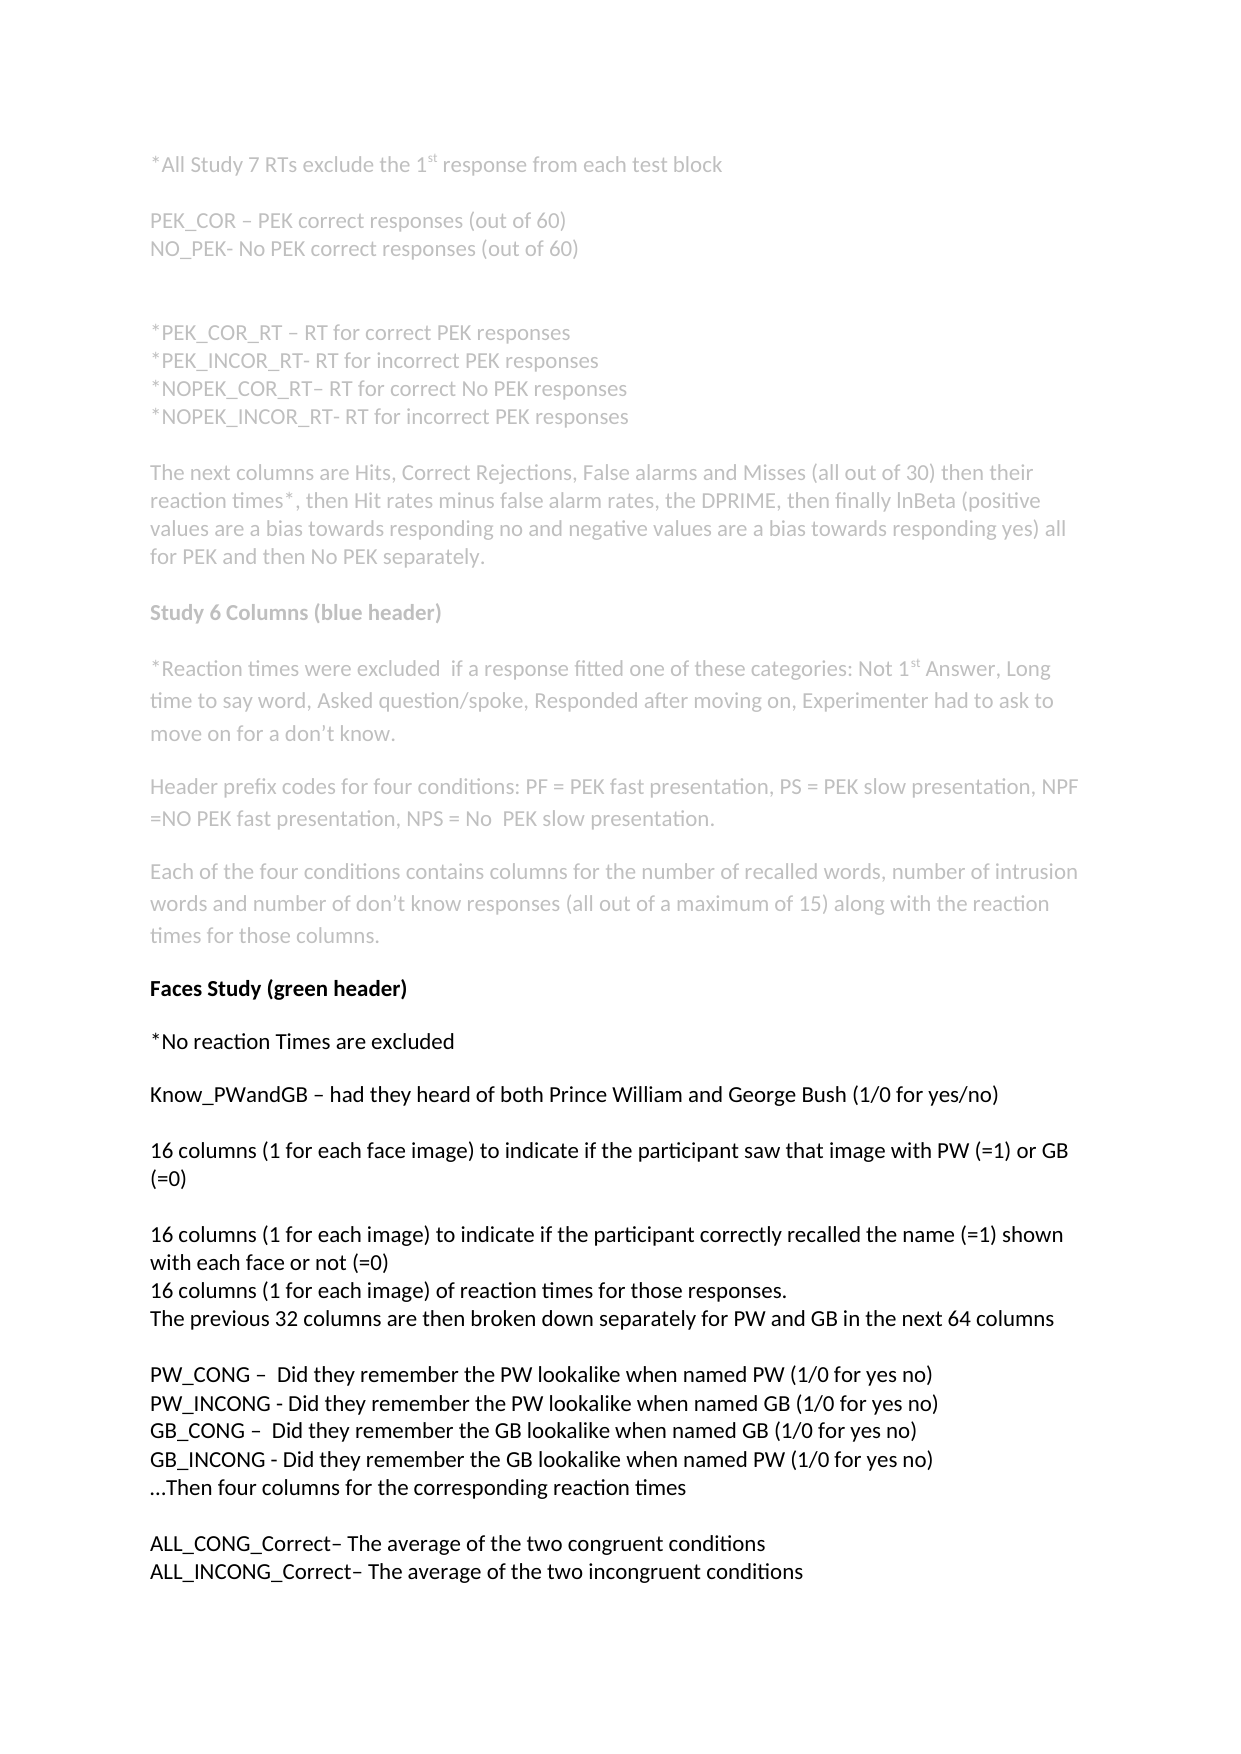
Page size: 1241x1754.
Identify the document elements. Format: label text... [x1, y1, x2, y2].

text PW_INCONG - Did they remember the PW lookalike when named GB (1/0 for yes no) [150, 1389, 1090, 1417]
text Each of the four conditions contains columns for the number of recalled words, number of intrusion words and number of don’t know responses (all out of a maximum of 15) along with the reaction times for those columns. [150, 857, 1090, 949]
text Faces Study (green header) [150, 974, 1090, 1002]
text The previous 32 columns are then broken down separately for PW and GB in the next 64 columns [150, 1304, 1090, 1333]
text Study 6 Columns (blue header) [150, 598, 1090, 626]
text The next columns are Hits, Correct Rejections, False alarms and Misses (all out of 30) then their reaction times*, then Hit rates minus false alarm rates, the DPRIME, then finally lnBeta (positive values are a bias towards responding no and negative values are a bias towards responding yes) all for PEK and then No PEK separately. [150, 458, 1090, 570]
text Header prefix codes for four conditions: PF = PEK fast presentation, PS = PEK slow presentation, NPF =NO PEK fast presentation, NPS = No PEK slow presentation. [150, 772, 1090, 832]
text NO_PEK- No PEK correct responses (out of 60) [150, 234, 1090, 262]
text PEK_COR – PEK correct responses (out of 60) [150, 206, 1090, 234]
text 16 columns (1 for each image) of reaction times for those responses. [150, 1277, 1090, 1304]
text *NOPEK_COR_RT– RT for correct No PEK responses [150, 374, 1090, 402]
text *All Study 7 RTs exclude the 1st response from each test block [150, 150, 1090, 178]
text GB_CONG – Did they remember the GB lookalike when named GB (1/0 for yes no) [150, 1417, 1090, 1445]
text *PEK_COR_RT – RT for correct PEK responses [150, 318, 1090, 346]
text …Then four columns for the corresponding reaction times [150, 1473, 1090, 1501]
text PW_CONG – Did they remember the PW lookalike when named PW (1/0 for yes no) [150, 1361, 1090, 1389]
text ALL_INCONG_Correct– The average of the two incongruent conditions [150, 1557, 1090, 1585]
text Know_PWandGB – had they heard of both Prince William and George Bush (1/0 for yes/no) [150, 1080, 1090, 1108]
text *No reaction Times are excluded [150, 1027, 1090, 1055]
text 16 columns (1 for each image) to indicate if the participant correctly recalled the name (=1) shown with each face or not (=0) [150, 1221, 1090, 1277]
text *Reaction times were excluded if a response fitted one of these categories: Not 1st Answer, Long time to say word, Asked question/spoke, Responded after moving on, Experimenter had to ask to move on for a don’t know. [150, 654, 1090, 747]
text ALL_CONG_Correct– The average of the two congruent conditions [150, 1529, 1090, 1557]
text *NOPEK_INCOR_RT- RT for incorrect PEK responses [150, 402, 1090, 430]
text 16 columns (1 for each face image) to indicate if the participant saw that image with PW (=1) or GB (=0) [150, 1136, 1090, 1192]
text GB_INCONG - Did they remember the GB lookalike when named PW (1/0 for yes no) [150, 1445, 1090, 1473]
text *PEK_INCOR_RT- RT for incorrect PEK responses [150, 346, 1090, 374]
